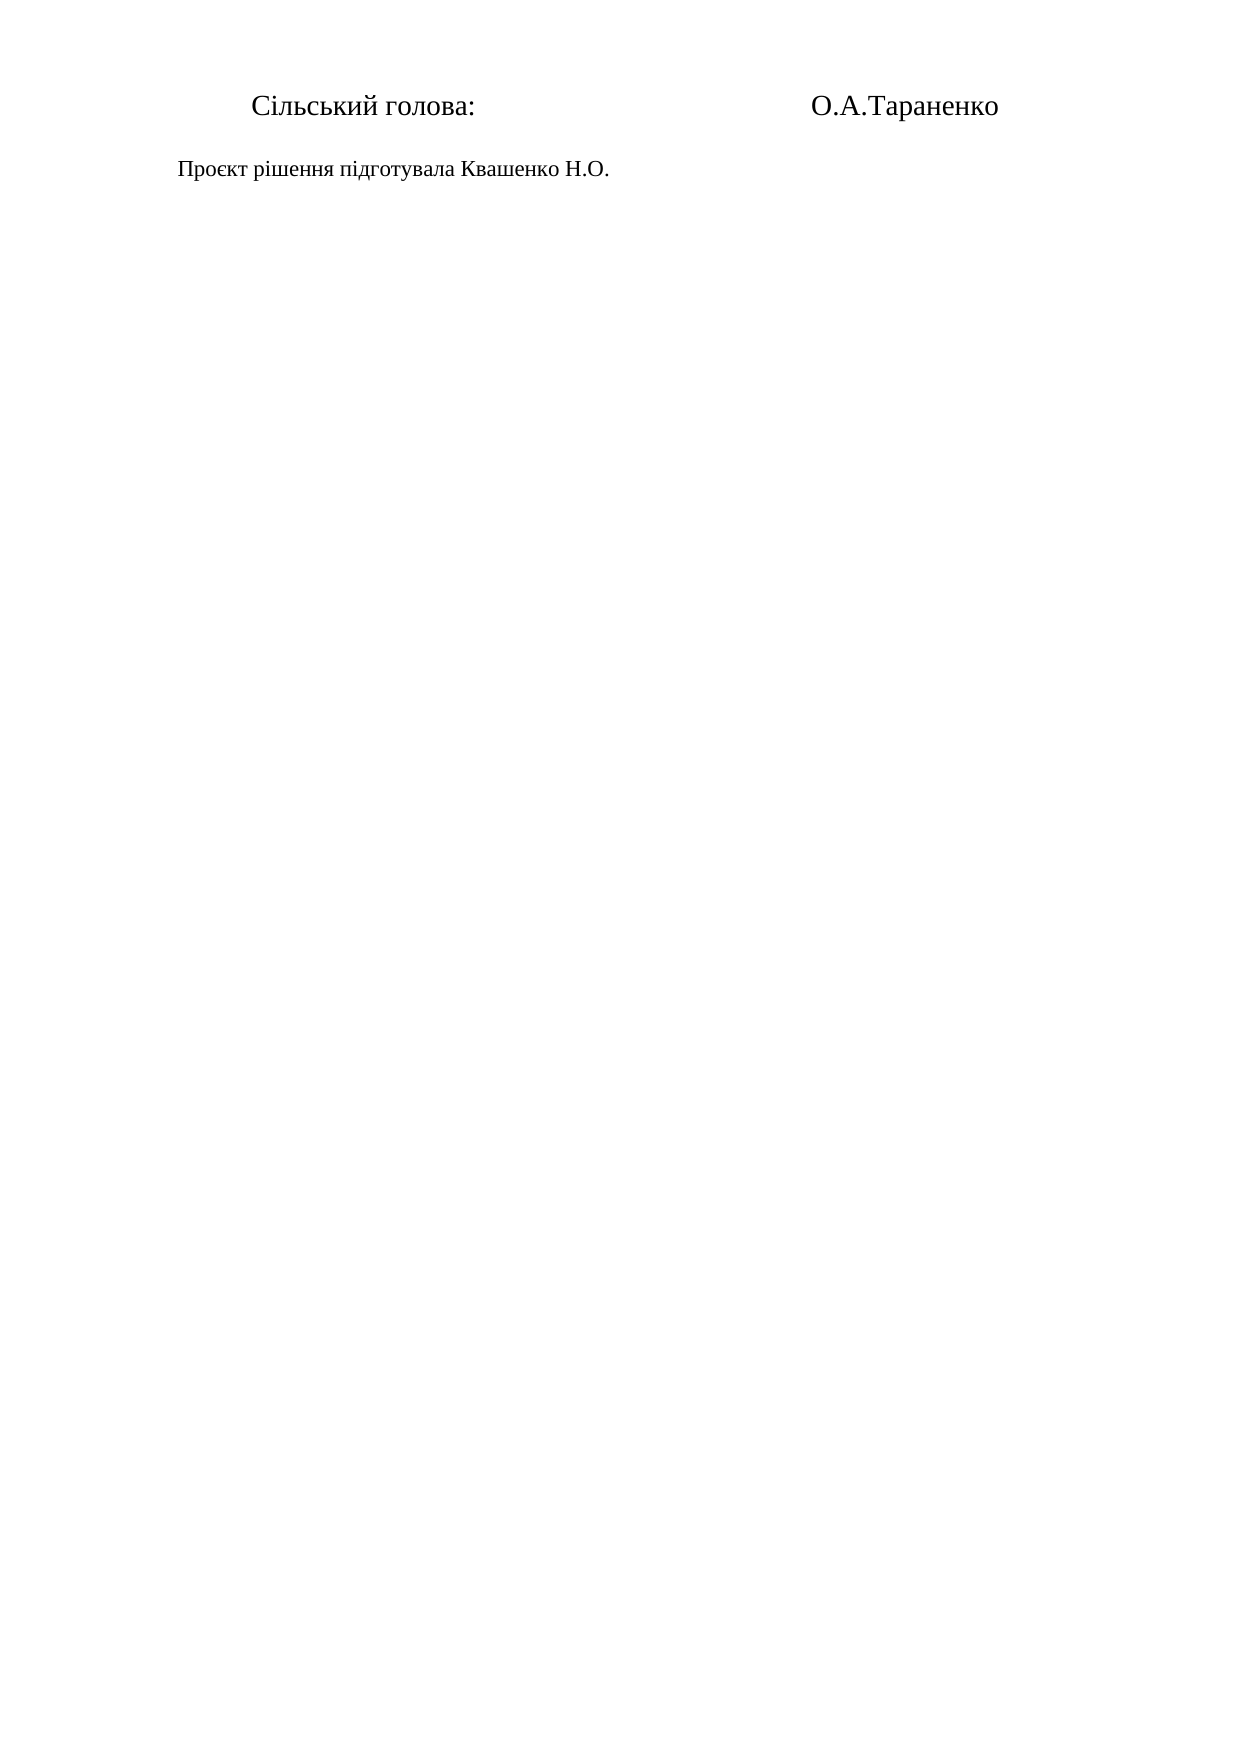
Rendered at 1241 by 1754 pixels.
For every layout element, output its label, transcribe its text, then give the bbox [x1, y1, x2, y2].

text Проєкт рішення підготувала Квашенко Н.О. [177, 155, 1152, 181]
text Сільський голова: О.А.Тараненко [177, 88, 1152, 121]
